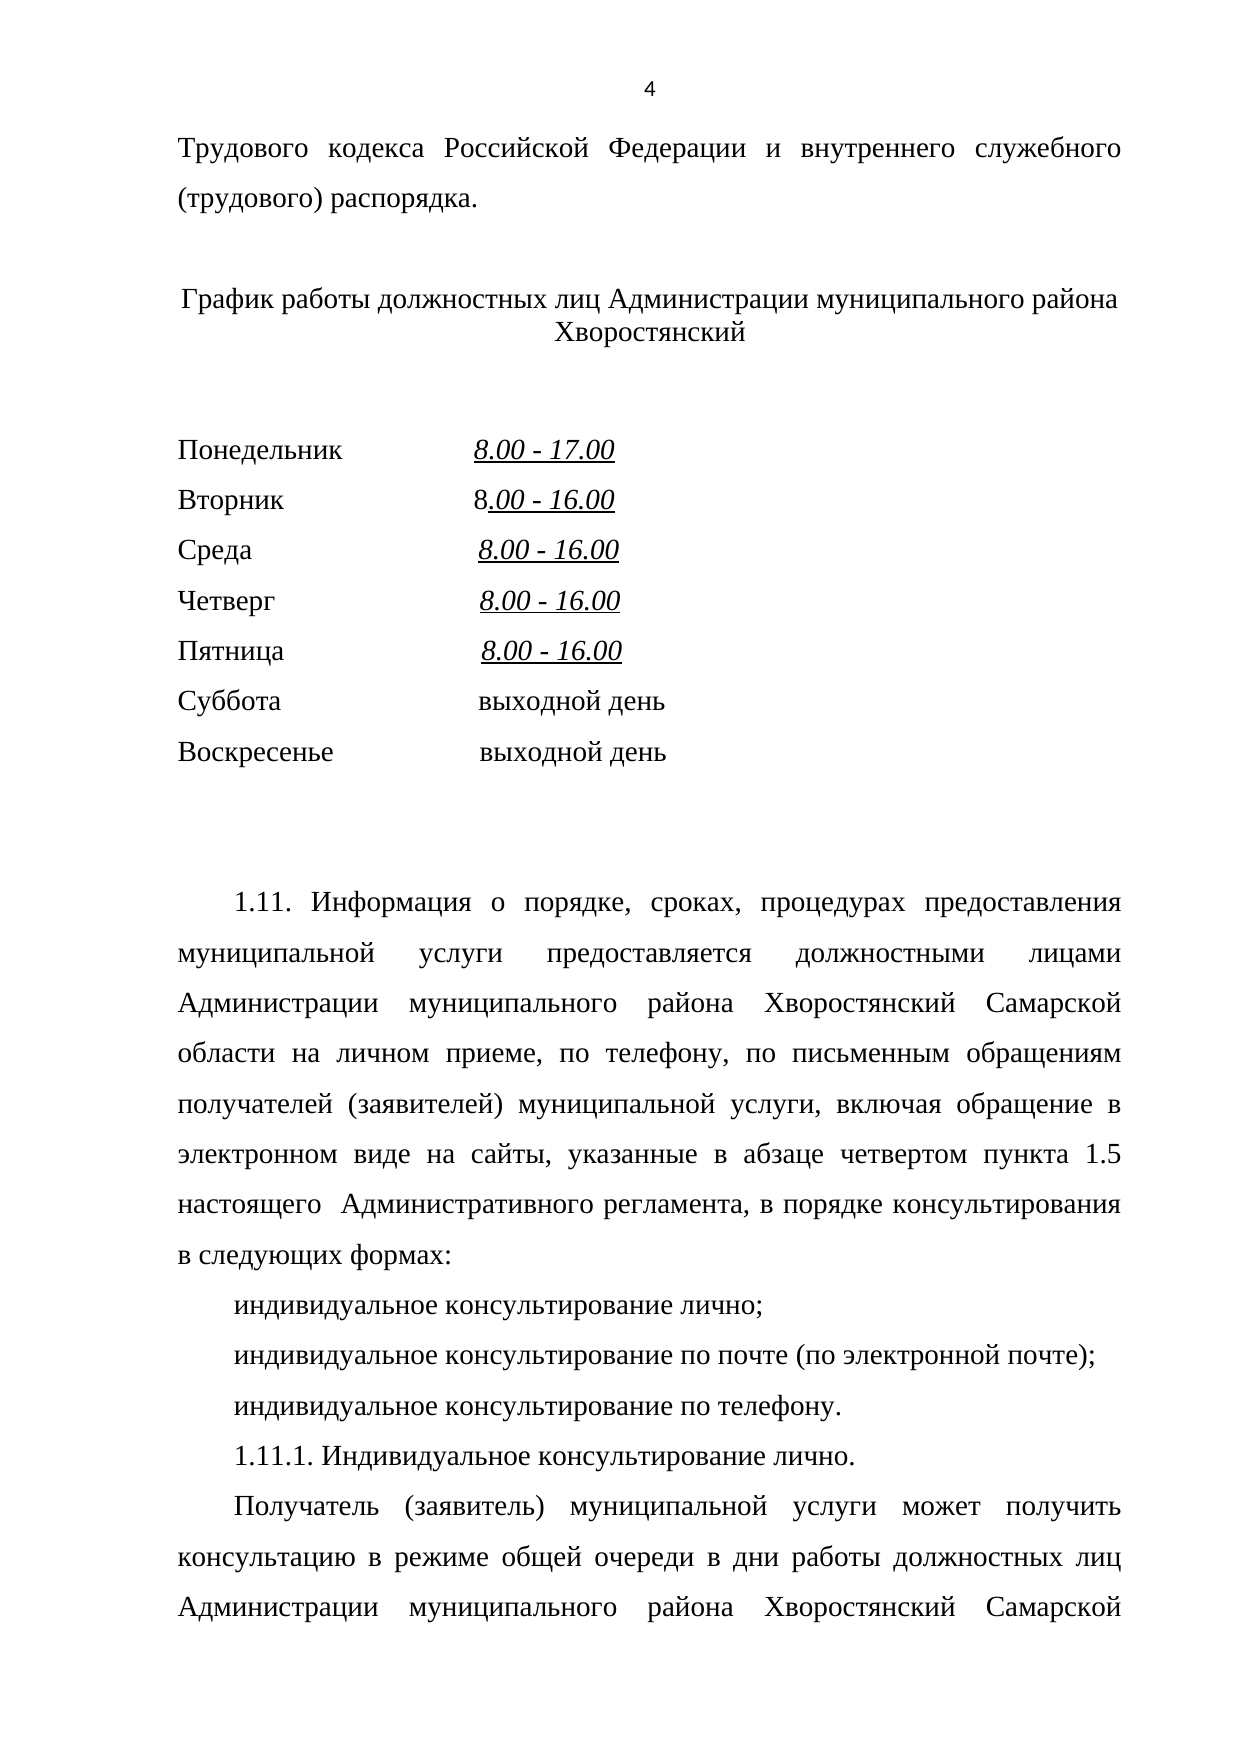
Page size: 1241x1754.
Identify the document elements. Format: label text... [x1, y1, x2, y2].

text индивидуальное консультирование по почте (по электронной почте); [177, 1337, 1122, 1371]
text Среда 8.00 - 16.00 [177, 532, 1122, 566]
text Суббота выходной день [177, 683, 1122, 717]
text Четверг 8.00 - 16.00 [177, 583, 1122, 616]
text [177, 1488, 1122, 1622]
text Воскресенье выходной день [177, 734, 1122, 767]
text Пятница 8.00 - 16.00 [177, 633, 1122, 667]
text 1.11. Информация о порядке, сроках, процедурах предоставления муниципальной услуги предоставляется должностными лицами Администрации муниципального района Хворостянский Самарской области на личном приеме, по телефону, по письменным обращениям получателей (заявителей) муниципальной услуги, включая обращение в электронном виде на сайты, указанные в абзаце четвертом пункта 1.5 настоящего Административного регламента, в порядке консультирования в следующих формах: [177, 884, 1122, 1270]
text индивидуальное консультирование лично; [177, 1287, 1122, 1321]
text 1.11.1. Индивидуальное консультирование лично. [177, 1438, 1122, 1472]
text График работы должностных лиц Администрации муниципального района Хворостянский [177, 281, 1122, 348]
text Вторник 8.00 - 16.00 [177, 482, 1122, 516]
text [177, 130, 1122, 214]
text Понедельник 8.00 - 17.00 [177, 432, 1122, 465]
text индивидуальное консультирование по телефону. [177, 1388, 1122, 1421]
